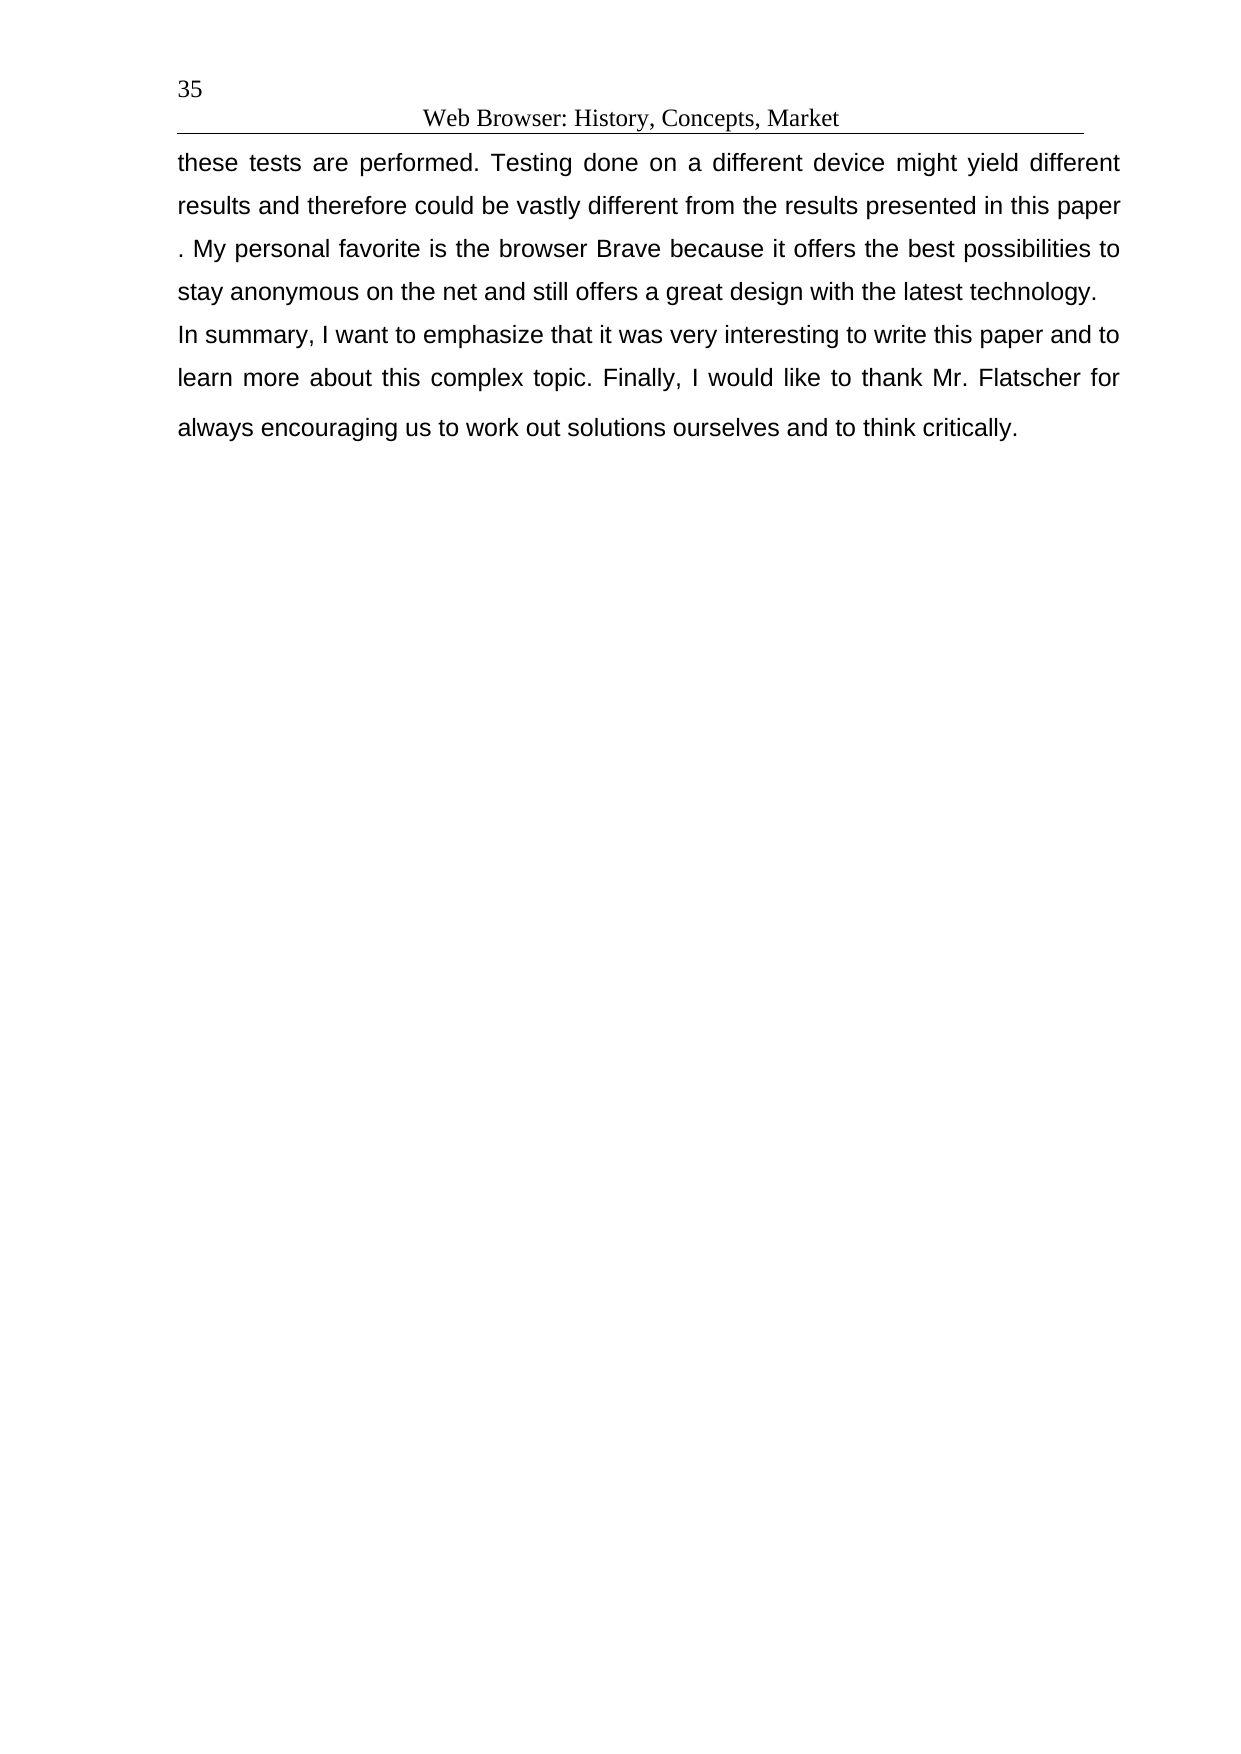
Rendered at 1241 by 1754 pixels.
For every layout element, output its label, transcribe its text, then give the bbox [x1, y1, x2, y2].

text In summary, I want to emphasize that it was very interesting to write this paper and to learn more about this complex topic. Finally, I would like to thank Mr. Flatscher for always encouraging us to work out solutions ourselves and to think critically. [177, 320, 1122, 442]
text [177, 148, 1122, 306]
